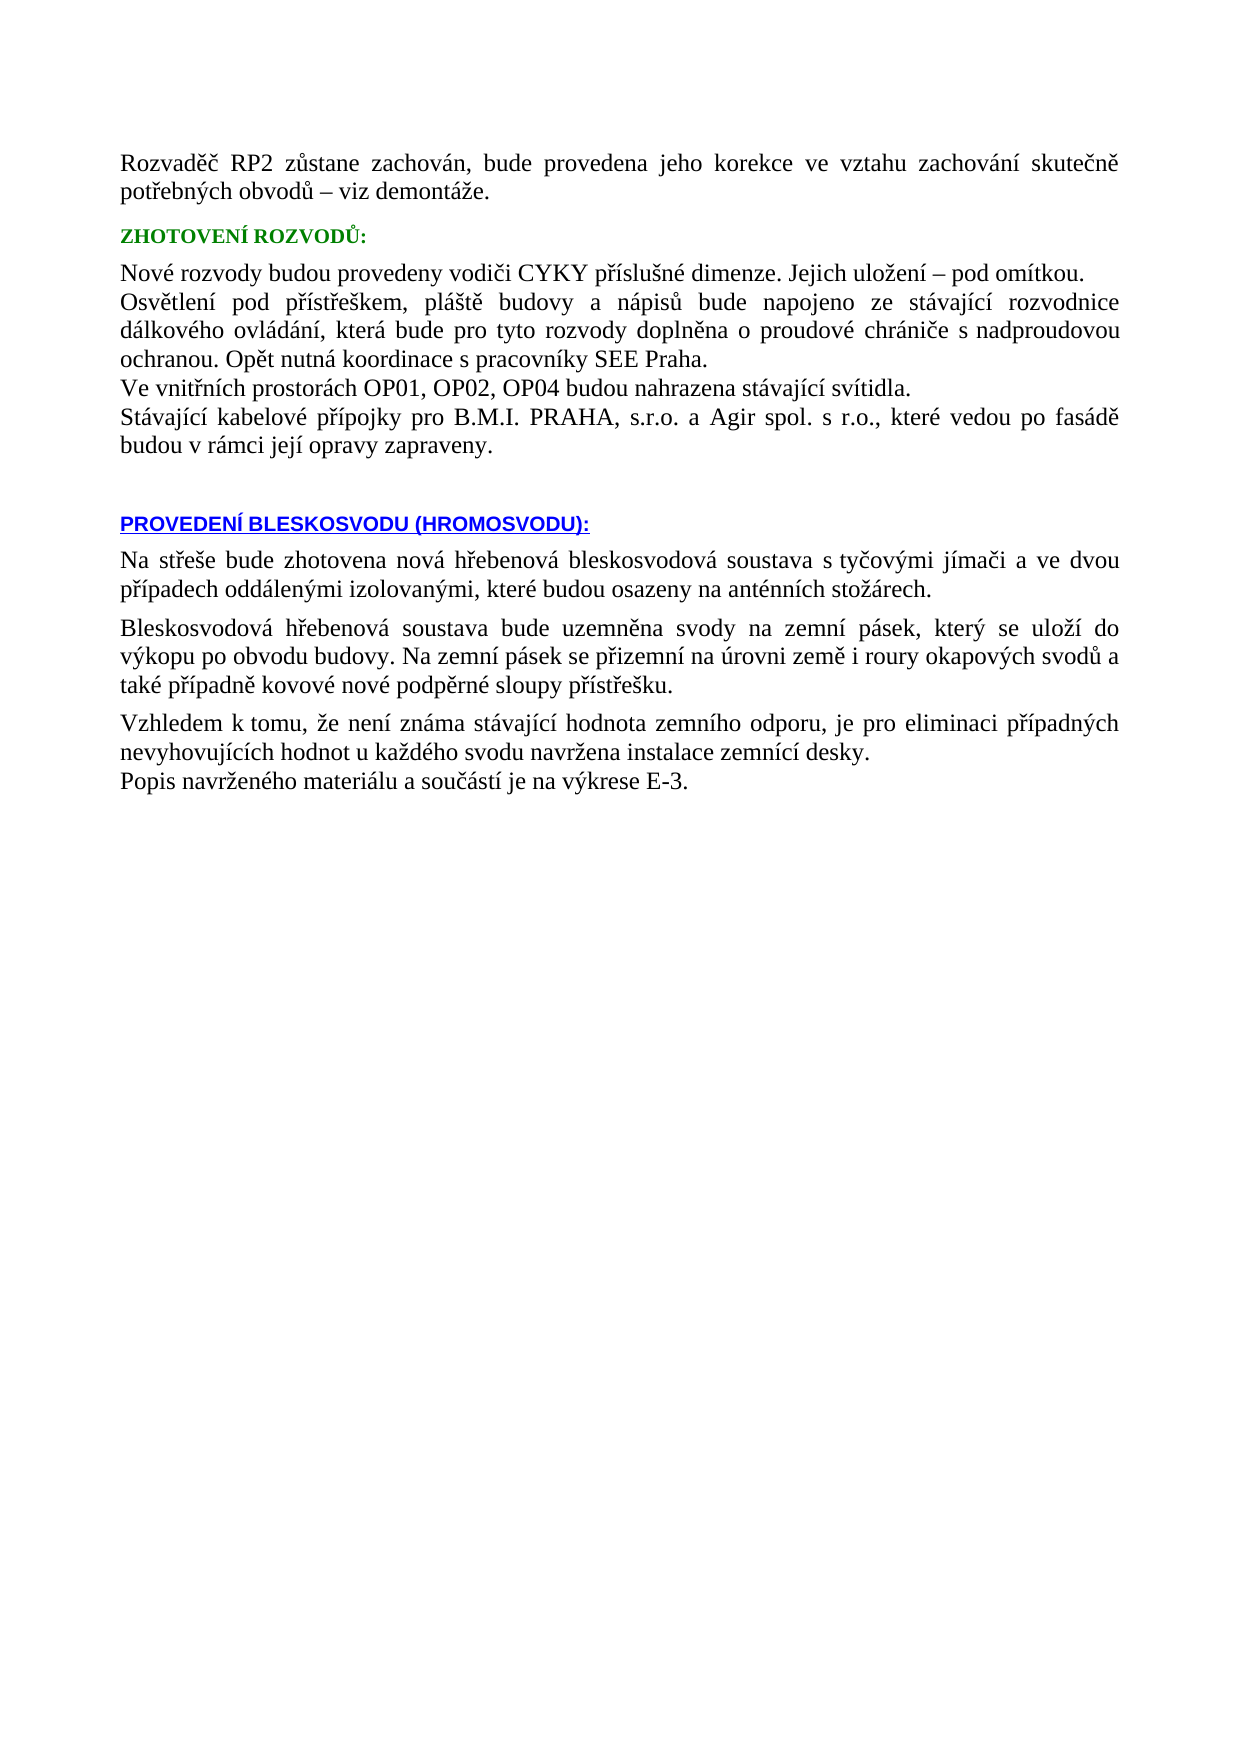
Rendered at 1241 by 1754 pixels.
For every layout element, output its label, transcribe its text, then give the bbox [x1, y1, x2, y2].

text Osvětlení pod přístřeškem, pláště budovy a nápisů bude napojeno ze stávající rozvodnice dálkového ovládání, která bude pro tyto rozvody doplněna o proudové chrániče s nadproudovou ochranou. Opět nutná koordinace s pracovníky SEE Praha. [120, 287, 1120, 373]
text Vzhledem k tomu, že není známa stávající hodnota zemního odporu, je pro eliminaci případných nevyhovujících hodnot u každého svodu navržena instalace zemnící desky. [120, 708, 1120, 766]
text Nové rozvody budou provedeny vodiči CYKY příslušné dimenze. Jejich uložení – pod omítkou. [120, 258, 1120, 287]
text ZHOTOVENÍ ROZVODŮ: [120, 224, 1120, 248]
text PROVEDENÍ BLESKOSVODU (HROMOSVODU): [120, 512, 1120, 536]
text Popis navrženého materiálu a součástí je na výkrese E-3. [120, 766, 1120, 795]
text Ve vnitřních prostorách OP01, OP02, OP04 budou nahrazena stávající svítidla. [120, 373, 1120, 402]
text Bleskosvodová hřebenová soustava bude uzemněna svody na zemní pásek, který se uloží do výkopu po obvodu budovy. Na zemní pásek se přizemní na úrovni země i roury okapových svodů a také případně kovové nové podpěrné sloupy přístřešku. [120, 613, 1120, 699]
text Na střeše bude zhotovena nová hřebenová bleskosvodová soustava s tyčovými jímači a ve dvou případech oddálenými izolovanými, které budou osazeny na anténních stožárech. [120, 546, 1120, 603]
text Rozvaděč RP2 zůstane zachován, bude provedena jeho korekce ve vztahu zachování skutečně potřebných obvodů – viz demontáže. [120, 148, 1120, 205]
text Stávající kabelové přípojky pro B.M.I. PRAHA, s.r.o. a Agir spol. s r.o., které vedou po fasádě budou v rámci její opravy zapraveny. [120, 402, 1120, 459]
